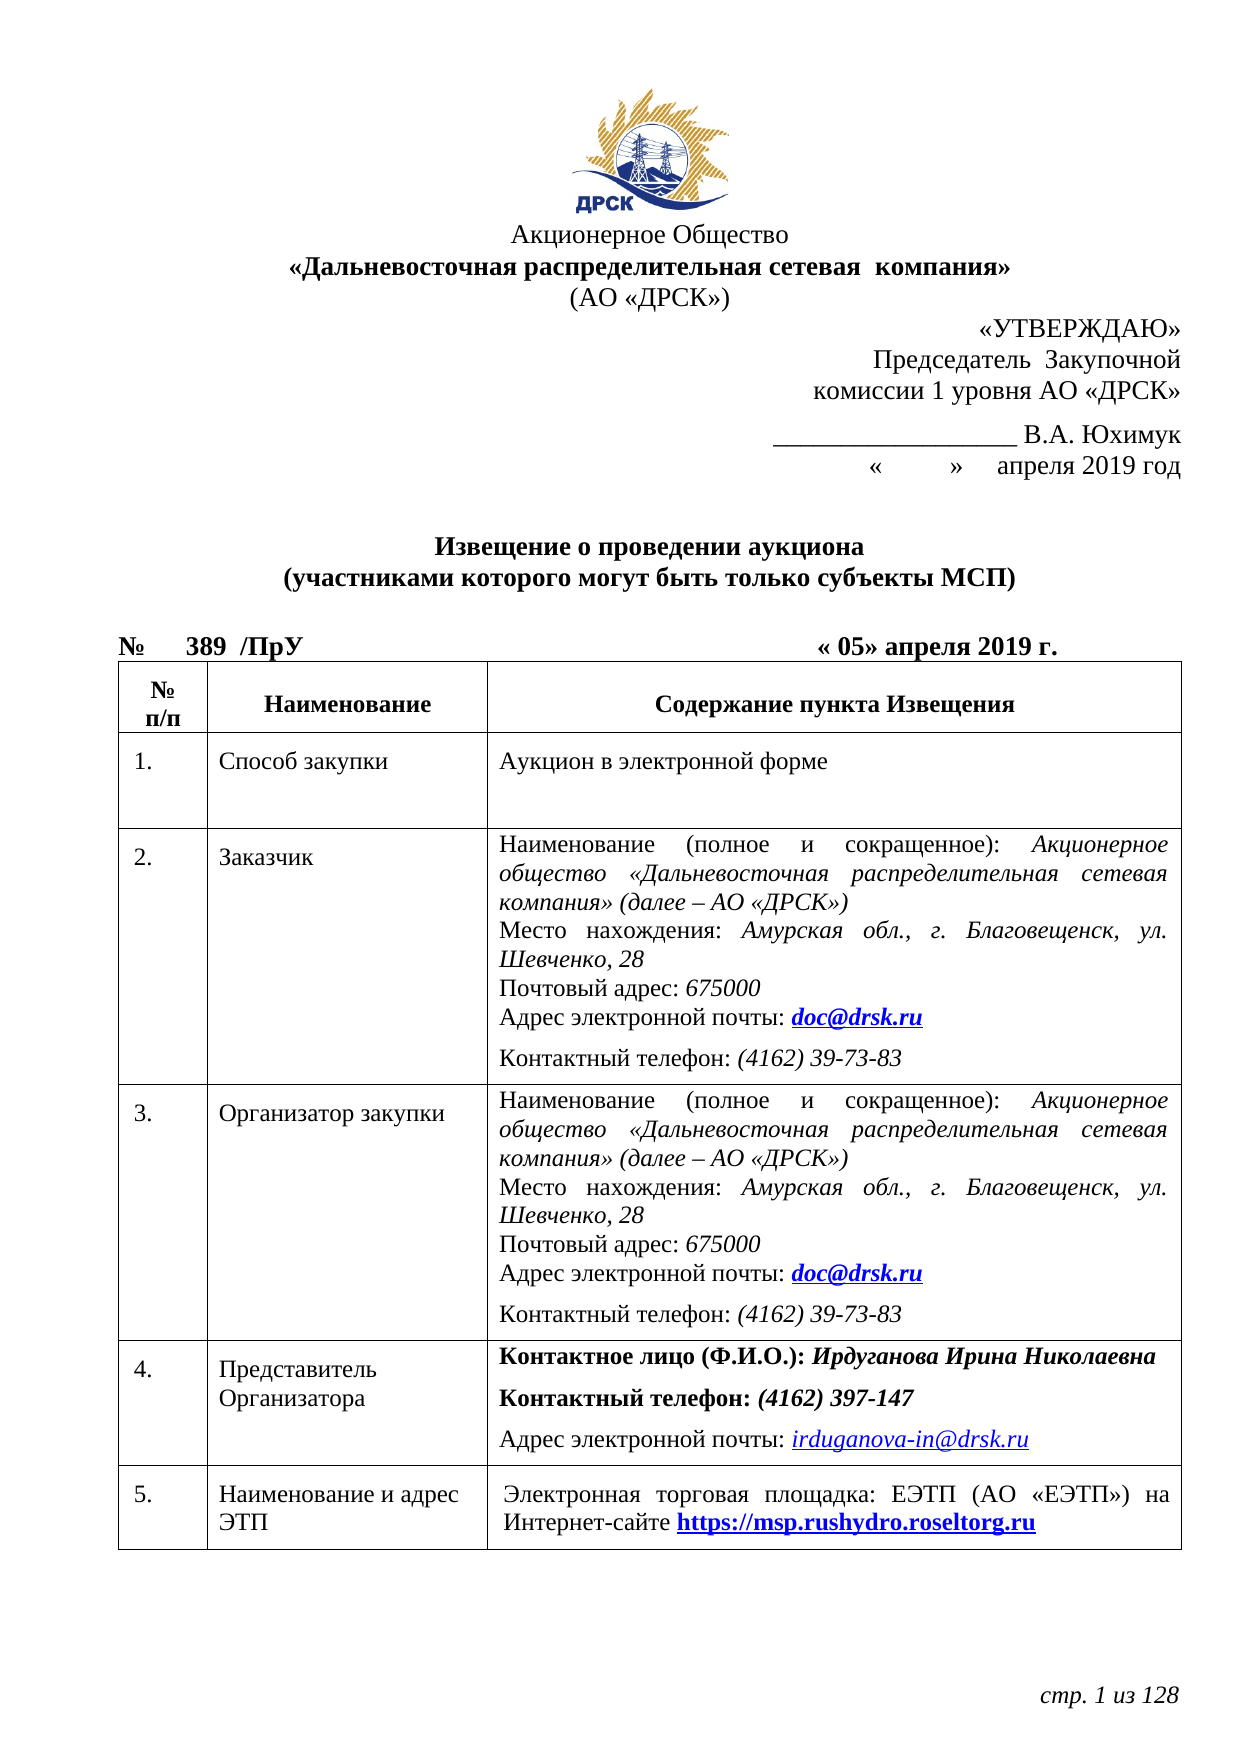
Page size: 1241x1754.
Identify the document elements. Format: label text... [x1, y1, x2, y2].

table_header Наименование [208, 662, 487, 732]
table_cell [119, 1341, 207, 1465]
picture [570, 88, 729, 219]
table_cell Заказчик [208, 829, 487, 1084]
text № 389 /ПрУ « 05» апреля 2019 г. [118, 630, 1181, 661]
text « » апреля 2019 год [118, 449, 1181, 480]
text __________________ В.А. Юхимук [575, 418, 1181, 449]
table_cell Наименование (полное и сокращенное): Акционерное общество «Дальневосточная распределительная сетевая компания» (далее – АО «ДРСК») Место нахождения: Амурская обл., г. Благовещенск, ул. Шевченко, 28 Почтовый адрес: 675000 Адрес электронной почты: doc@drsk.ru Контактный телефон: (4162) 39-73-83 [488, 829, 1181, 1084]
table_cell Электронная торговая площадка: ЕЭТП (АО «ЕЭТП») на Интернет-сайте https://msp.rushydro.roseltorg.ru [488, 1466, 1181, 1549]
table_cell Наименование (полное и сокращенное): Акционерное общество «Дальневосточная распределительная сетевая компания» (далее – АО «ДРСК») Место нахождения: Амурская обл., г. Благовещенск, ул. Шевченко, 28 Почтовый адрес: 675000 Адрес электронной почты: doc@drsk.ru Контактный телефон: (4162) 39-73-83 [488, 1085, 1181, 1340]
table_cell Представитель Организатора [208, 1341, 487, 1465]
table_cell [119, 1466, 207, 1549]
table_cell Аукцион в электронной форме [488, 733, 1181, 828]
table_cell Способ закупки [208, 733, 487, 828]
text (АО «ДРСК») [118, 281, 1181, 312]
table_cell Организатор закупки [208, 1085, 487, 1340]
table_header № п/п [119, 662, 207, 732]
table_cell [119, 829, 207, 1084]
table_cell Наименование и адрес ЭТП [208, 1466, 487, 1549]
text Извещение о проведении аукциона (участниками которого могут быть только субъекты МСП) [118, 530, 1181, 593]
text «Дальневосточная распределительная сетевая компания» [118, 250, 1181, 281]
text Акционерное Общество [118, 219, 1181, 250]
table_header Содержание пункта Извещения [488, 662, 1181, 732]
text комиссии 1 уровня АО «ДРСК» [575, 374, 1181, 406]
text «УТВЕРЖДАЮ» [575, 312, 1181, 343]
text Председатель Закупочной [575, 343, 1181, 374]
table_cell [119, 1085, 207, 1340]
table_cell Контактное лицо (Ф.И.О.): Ирдуганова Ирина Николаевна Контактный телефон: (4162) 397-147 Адрес электронной почты: irduganova-in@drsk.ru [488, 1341, 1181, 1465]
table_cell [119, 733, 207, 828]
